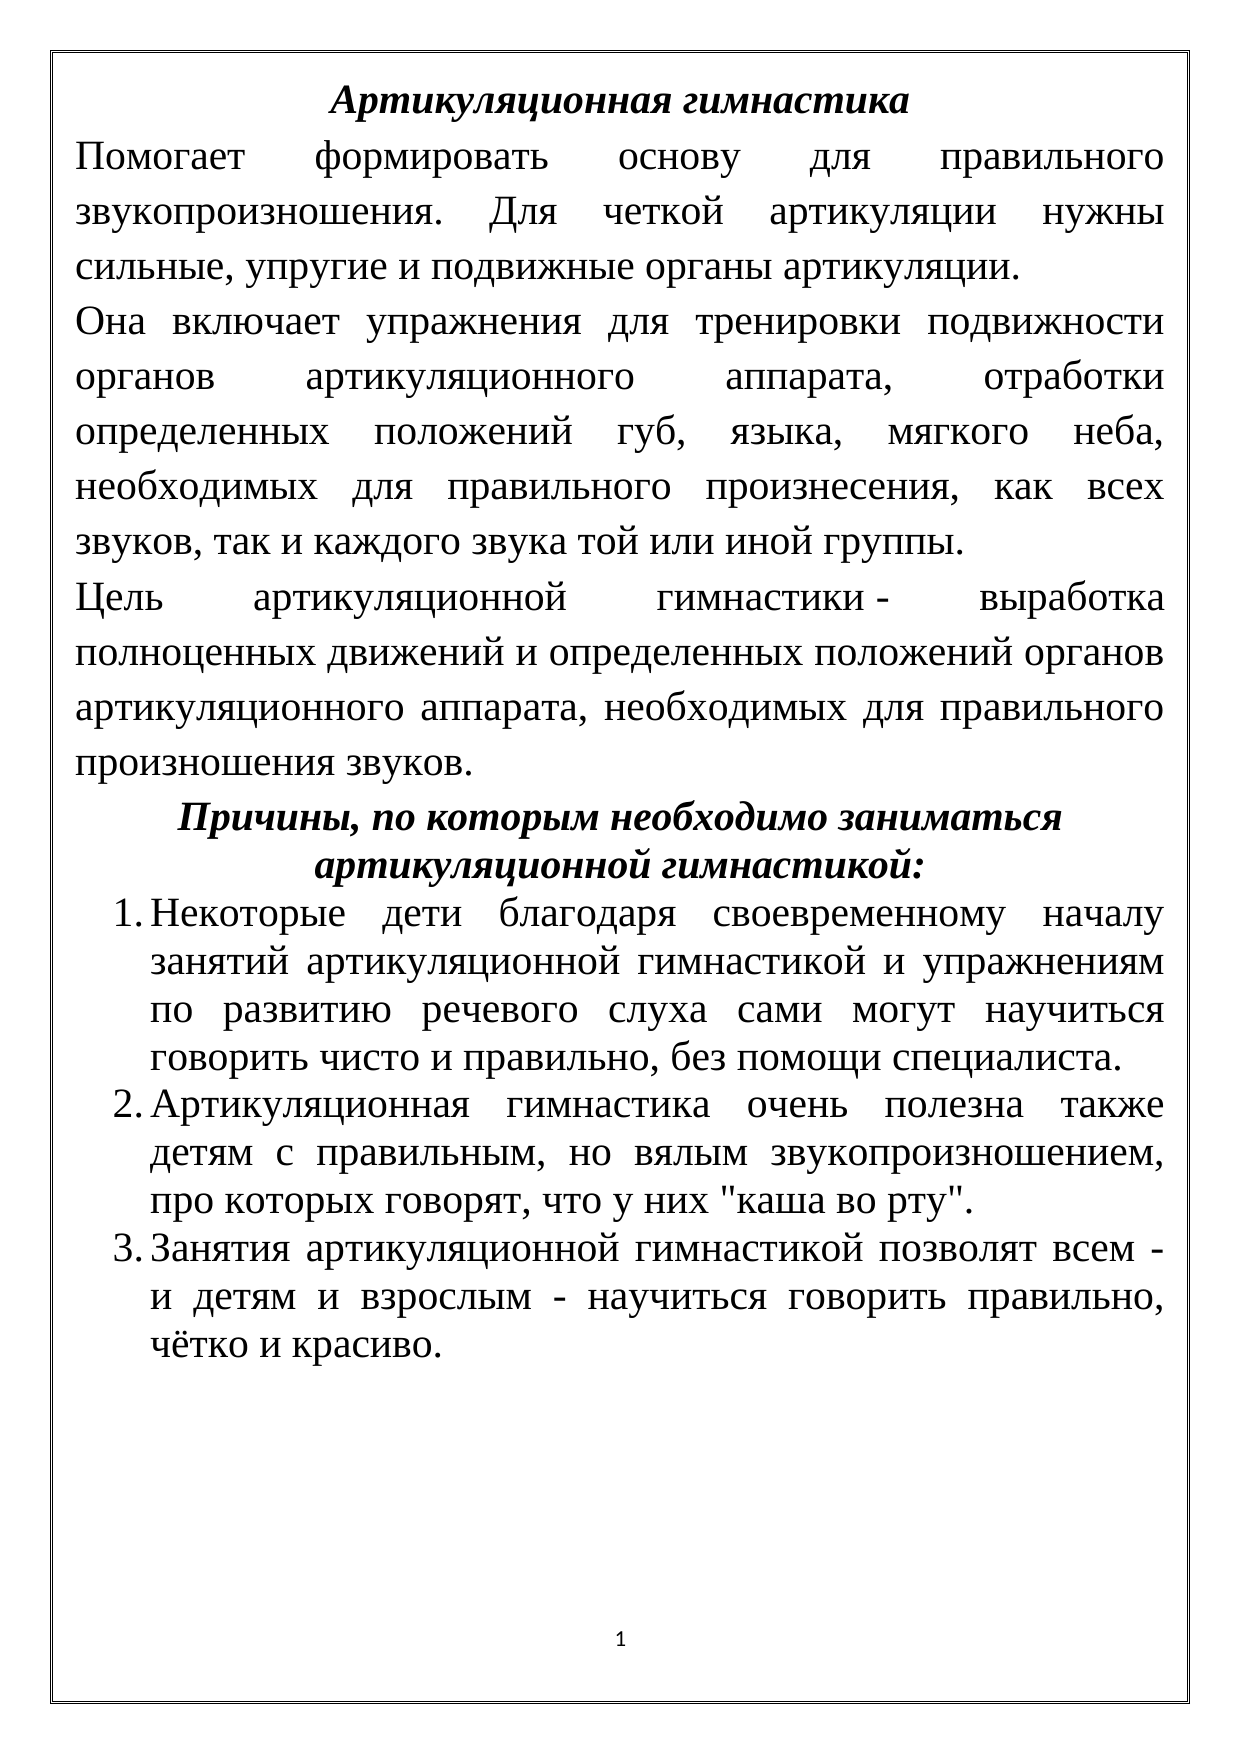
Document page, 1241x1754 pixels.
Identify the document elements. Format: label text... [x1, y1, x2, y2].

list Занятия артикуляционной гимнастикой позволят всем - и детям и взрослым - научиться говорить правильно, чётко и красиво. [112, 1223, 1165, 1366]
text Цель артикуляционной гимнастики - выработка полноценных движений и определенных положений органов артикуляционного аппарата, необходимых для правильного произношения звуков. [75, 571, 1165, 784]
list Некоторые дети благодаря своевременному началу занятий артикуляционной гимнастикой и упражнениям по развитию речевого слуха сами могут научиться говорить чисто и правильно, без помощи специалиста. [112, 887, 1165, 1079]
text Помогает формировать основу для правильного звукопроизношения. Для четкой артикуляции нужны сильные, упругие и подвижные органы артикуляции. [75, 130, 1165, 288]
list Артикуляционная гимнастика очень полезна также детям с правильным, но вялым звукопроизношением, про которых говорят, что у них "каша во рту". [112, 1079, 1165, 1223]
text Она включает упражнения для тренировки подвижности органов артикуляционного аппарата, отработки определенных положений губ, языка, мягкого неба, необходимых для правильного произнесения, как всех звуков, так и каждого звука той или иной группы. [75, 295, 1165, 564]
text Причины, по которым необходимо заниматься артикуляционной гимнастикой: [75, 791, 1165, 887]
text Артикуляционная гимнастика [75, 75, 1165, 123]
